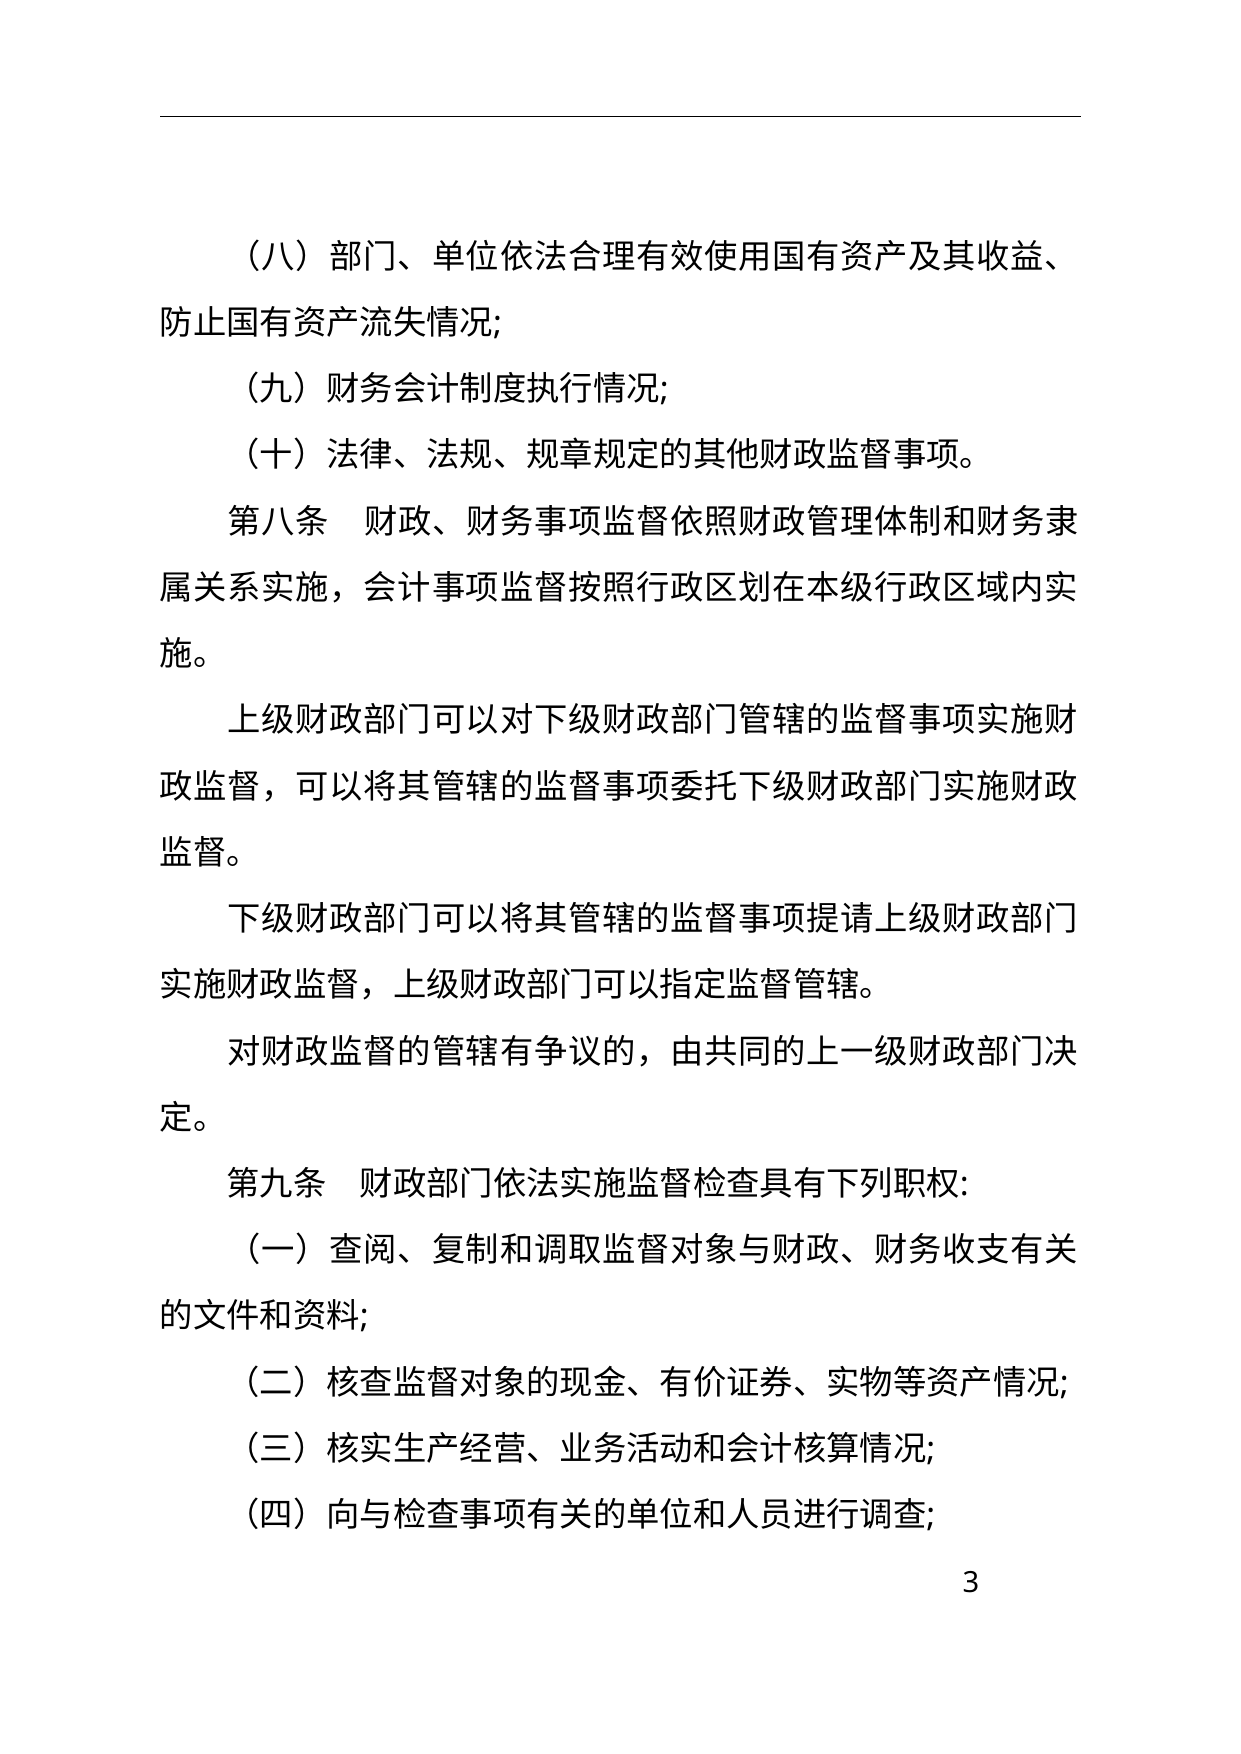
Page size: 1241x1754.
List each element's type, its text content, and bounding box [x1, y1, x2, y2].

text 对财政监督的管辖有争议的，由共同的上一级财政部门决定。 [159, 1015, 1081, 1148]
text 下级财政部门可以将其管辖的监督事项提请上级财政部门实施财政监督，上级财政部门可以指定监督管辖。 [159, 883, 1081, 1015]
text （四）向与检查事项有关的单位和人员进行调查; [159, 1479, 1081, 1545]
text （一）查阅、复制和调取监督对象与财政、财务收支有关的文件和资料; [159, 1214, 1081, 1347]
text 第九条 财政部门依法实施监督检查具有下列职权: [159, 1148, 1081, 1214]
text 第八条 财政、财务事项监督依照财政管理体制和财务隶属关系实施，会计事项监督按照行政区划在本级行政区域内实施。 [159, 485, 1081, 684]
text （三）核实生产经营、业务活动和会计核算情况; [159, 1413, 1081, 1479]
text （九）财务会计制度执行情况; [159, 353, 1081, 419]
text （十）法律、法规、规章规定的其他财政监督事项。 [159, 419, 1081, 485]
text 上级财政部门可以对下级财政部门管辖的监督事项实施财政监督，可以将其管辖的监督事项委托下级财政部门实施财政监督。 [159, 684, 1081, 883]
text （二）核查监督对象的现金、有价证券、实物等资产情况; [159, 1347, 1081, 1413]
text （八）部门、单位依法合理有效使用国有资产及其收益、防止国有资产流失情况; [159, 220, 1081, 353]
